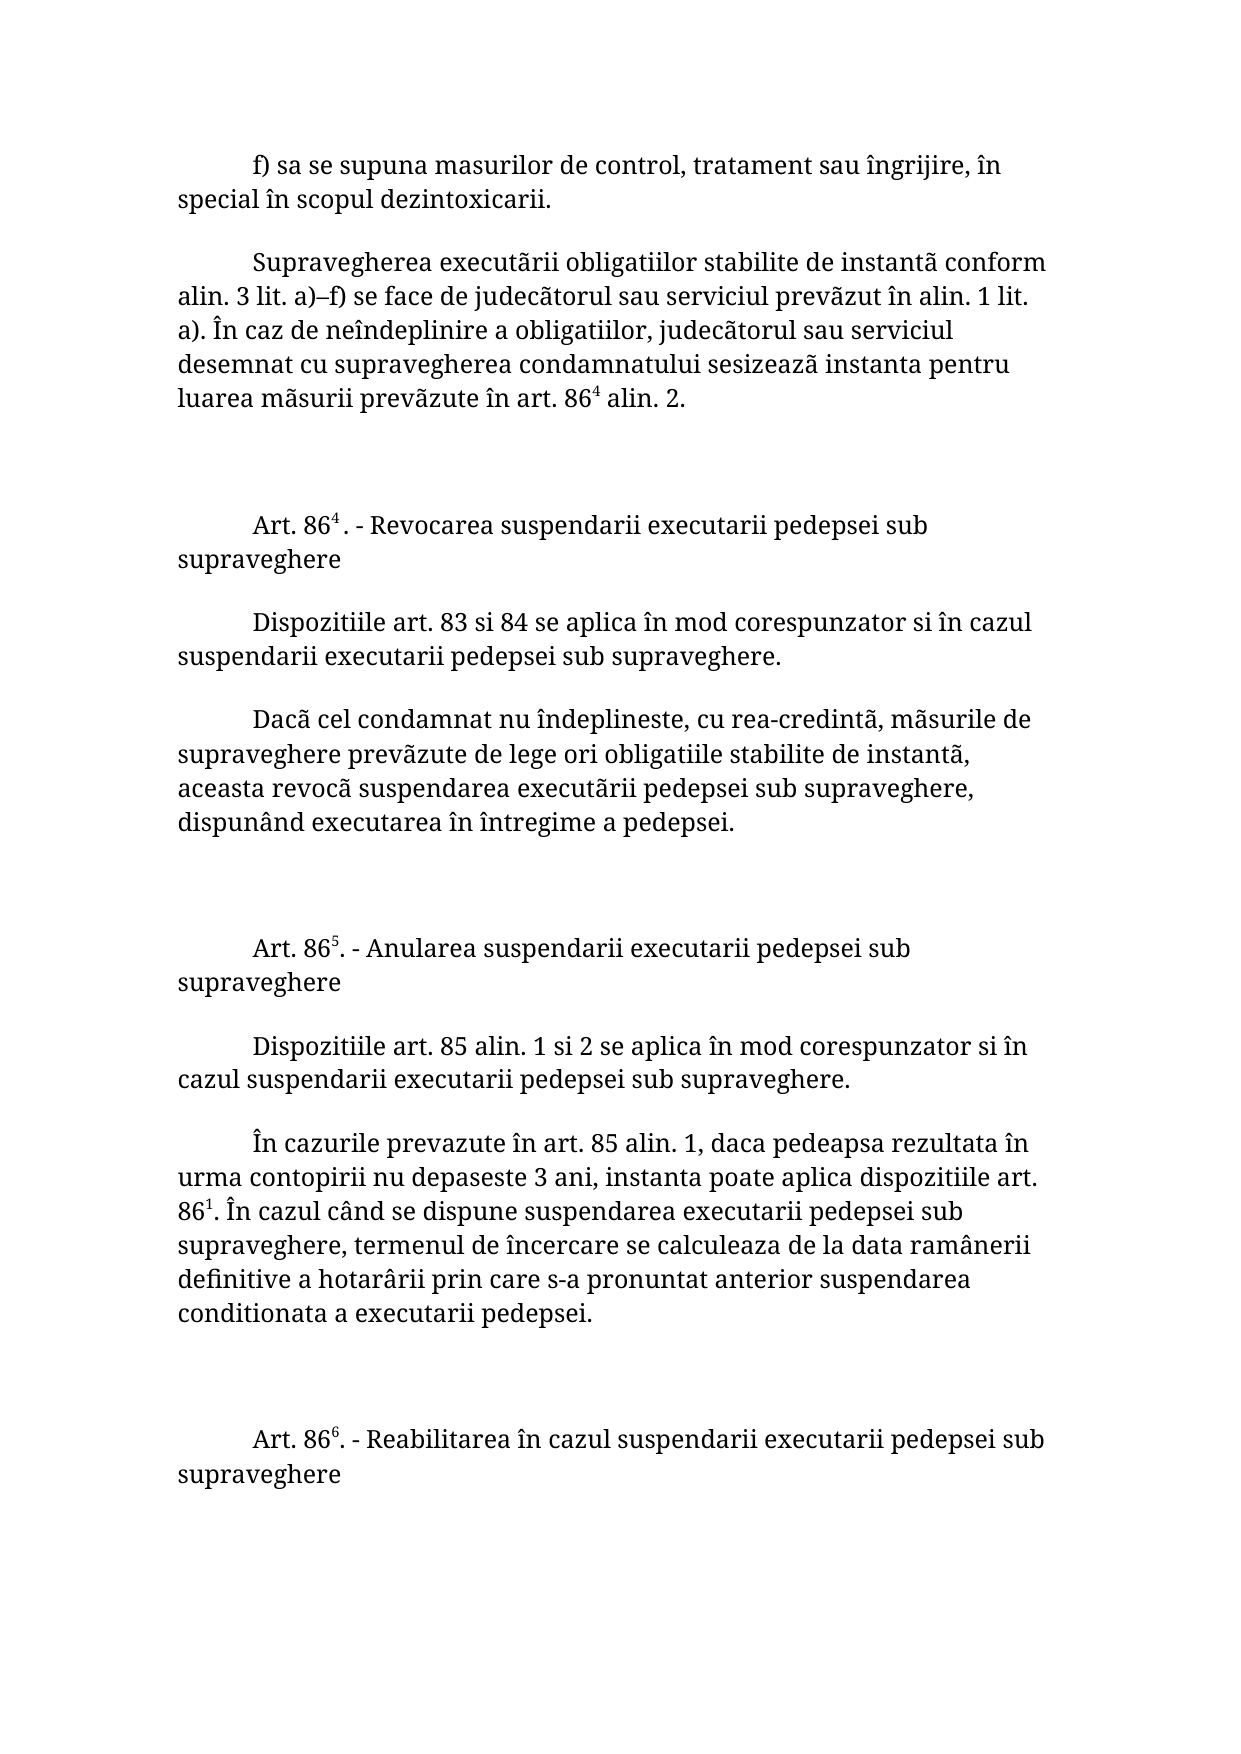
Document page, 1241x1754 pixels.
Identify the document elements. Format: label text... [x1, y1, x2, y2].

text În cazurile prevazute în art. 85 alin. 1, daca pedeapsa rezultata în urma contopirii nu depaseste 3 ani, instanta poate aplica dispozitiile art. 861. În cazul când se dispune suspendarea executarii pedepsei sub supraveghere, termenul de încercare se calculeaza de la data ramânerii definitive a hotarârii prin care s-a pronuntat anterior suspendarea conditionata a executarii pedepsei. [177, 1125, 1063, 1330]
text Art. 865. - Anularea suspendarii executarii pedepsei sub supraveghere [177, 931, 1063, 999]
text Dacã cel condamnat nu îndeplineste, cu rea-credintã, mãsurile de supraveghere prevãzute de lege ori obligatiile stabilite de instantã, aceasta revocã suspendarea executãrii pedepsei sub supraveghere, dispunând executarea în întregime a pedepsei. [177, 702, 1063, 838]
text Art. 866. - Reabilitarea în cazul suspendarii executarii pedepsei sub supraveghere [177, 1422, 1063, 1490]
text f) sa se supuna masurilor de control, tratament sau îngrijire, în special în scopul dezintoxicarii. [177, 148, 1063, 216]
text Dispozitiile art. 85 alin. 1 si 2 se aplica în mod corespunzator si în cazul suspendarii executarii pedepsei sub supraveghere. [177, 1028, 1063, 1096]
text Supravegherea executãrii obligatiilor stabilite de instantã conform alin. 3 lit. a)–f) se face de judecãtorul sau serviciul prevãzut în alin. 1 lit. a). În caz de neîndeplinire a obligatiilor, judecãtorul sau serviciul desemnat cu supravegherea condamnatului sesizeazã instanta pentru luarea mãsurii prevãzute în art. 864 alin. 2. [177, 245, 1063, 415]
text Art. 864 . - Revocarea suspendarii executarii pedepsei sub supraveghere [177, 508, 1063, 576]
text Dispozitiile art. 83 si 84 se aplica în mod corespunzator si în cazul suspendarii executarii pedepsei sub supraveghere. [177, 605, 1063, 673]
